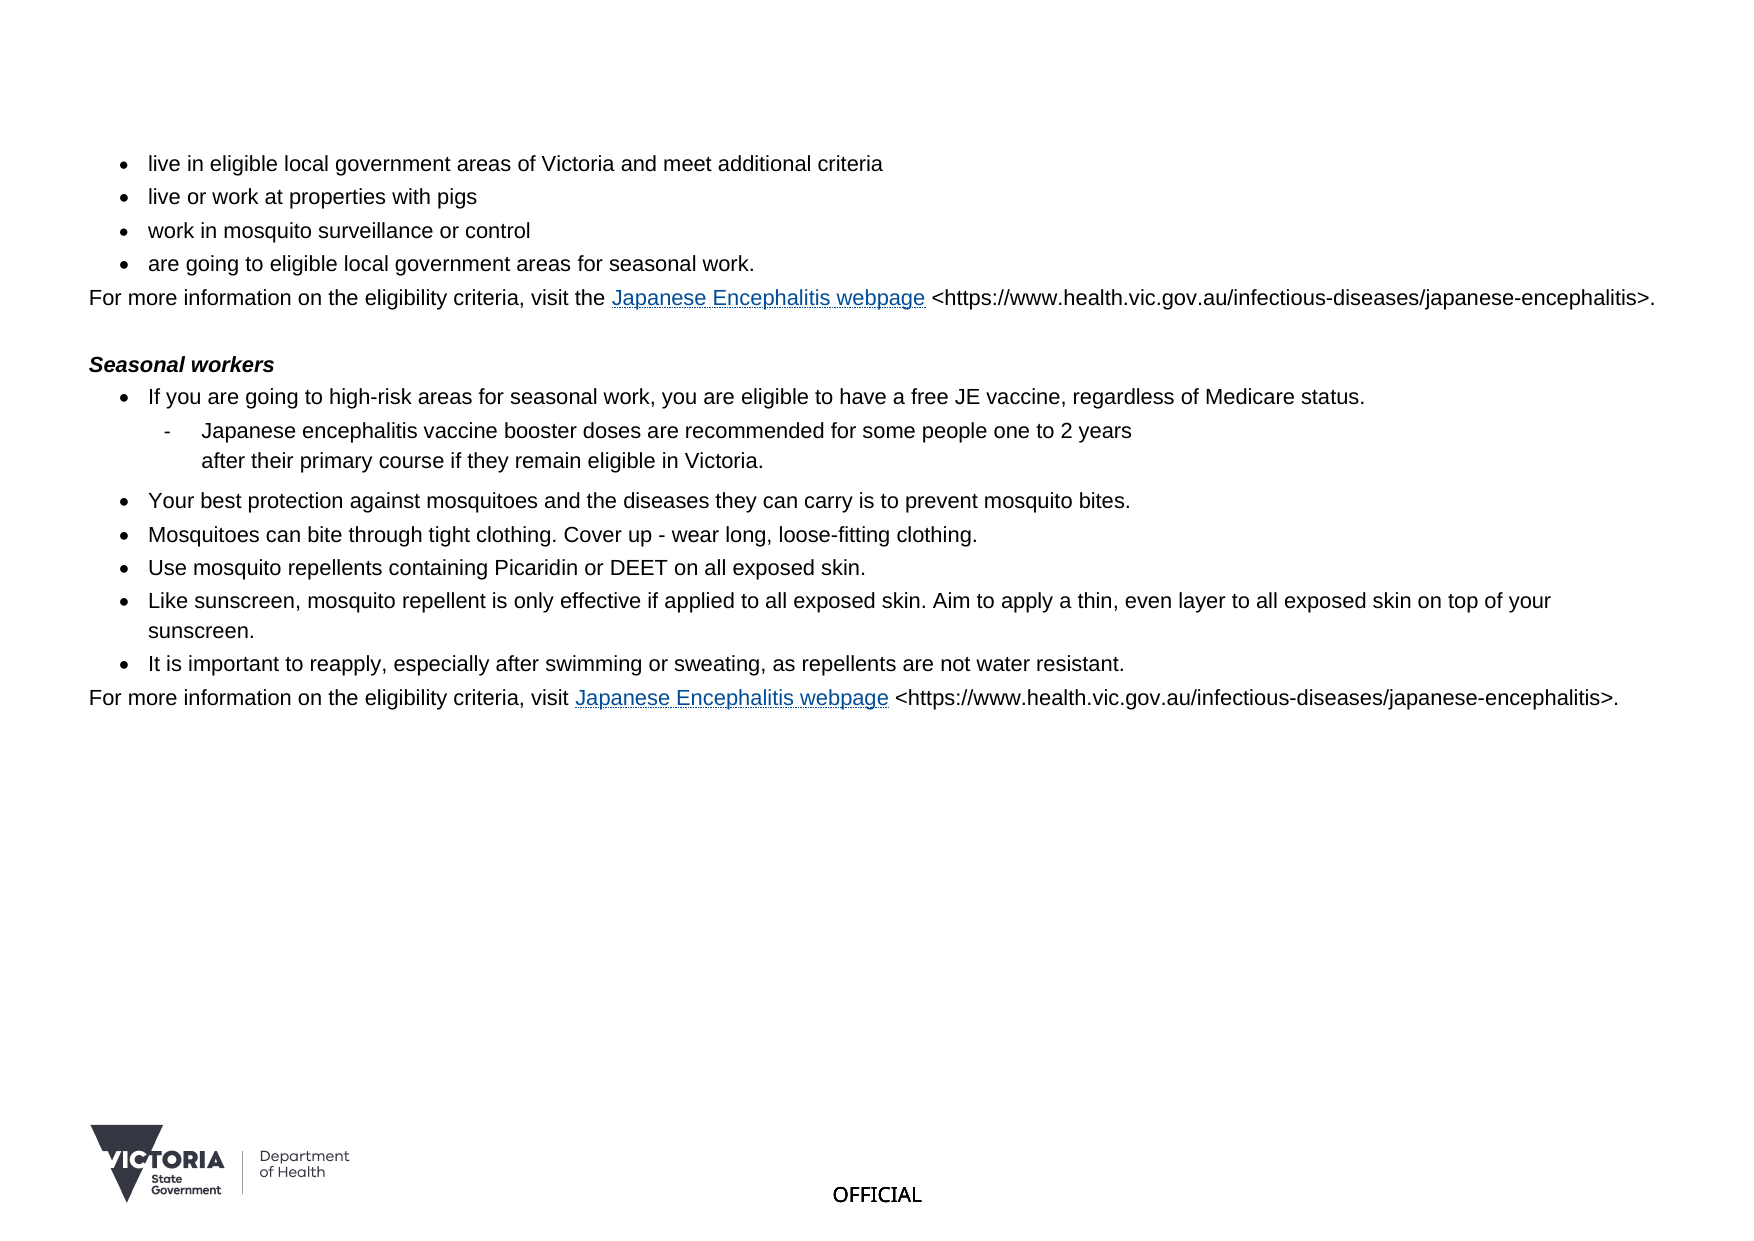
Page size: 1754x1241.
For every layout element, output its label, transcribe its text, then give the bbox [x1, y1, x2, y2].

text Mosquitoes can bite through tight clothing. Cover up - wear long, loose-fitting clothing. [118, 518, 1665, 548]
text live in eligible local government areas of Victoria and meet additional criteria [118, 148, 1665, 177]
text Like sunscreen, mosquito repellent is only effective if applied to all exposed skin. Aim to apply a thin, even layer to all exposed skin on top of your sunscreen. [118, 585, 1665, 643]
list For more information on the eligibility criteria, visit the Japanese Encephalitis webpage <https://www.health.vic.gov.au/infectious-diseases/japanese-encephalitis>. [89, 281, 1665, 310]
text work in mosquito surveillance or control [118, 214, 1665, 243]
text Use mosquito repellents containing Picaridin or DEET on all exposed skin. [118, 552, 1665, 581]
list Seasonal workers [89, 348, 1665, 377]
text are going to eligible local government areas for seasonal work. [118, 248, 1665, 277]
picture [0, 1092, 1754, 1241]
text If you are going to high-risk areas for seasonal work, you are eligible to have a free JE vaccine, regardless of Medicare status. [118, 381, 1665, 410]
text live or work at properties with pigs [118, 181, 1665, 210]
text It is important to reapply, especially after swimming or sweating, as repellents are not water resistant. [118, 648, 1665, 677]
text Your best protection against mosquitoes and the diseases they can carry is to prevent mosquito bites. [118, 485, 1665, 514]
list For more information on the eligibility criteria, visit Japanese Encephalitis webpage <https://www.health.vic.gov.au/infectious-diseases/japanese-encephalitis>. [89, 681, 1665, 710]
list Japanese encephalitis vaccine booster doses are recommended for some people one to 2 years after their primary course if they remain eligible in Victoria. [164, 414, 1665, 473]
